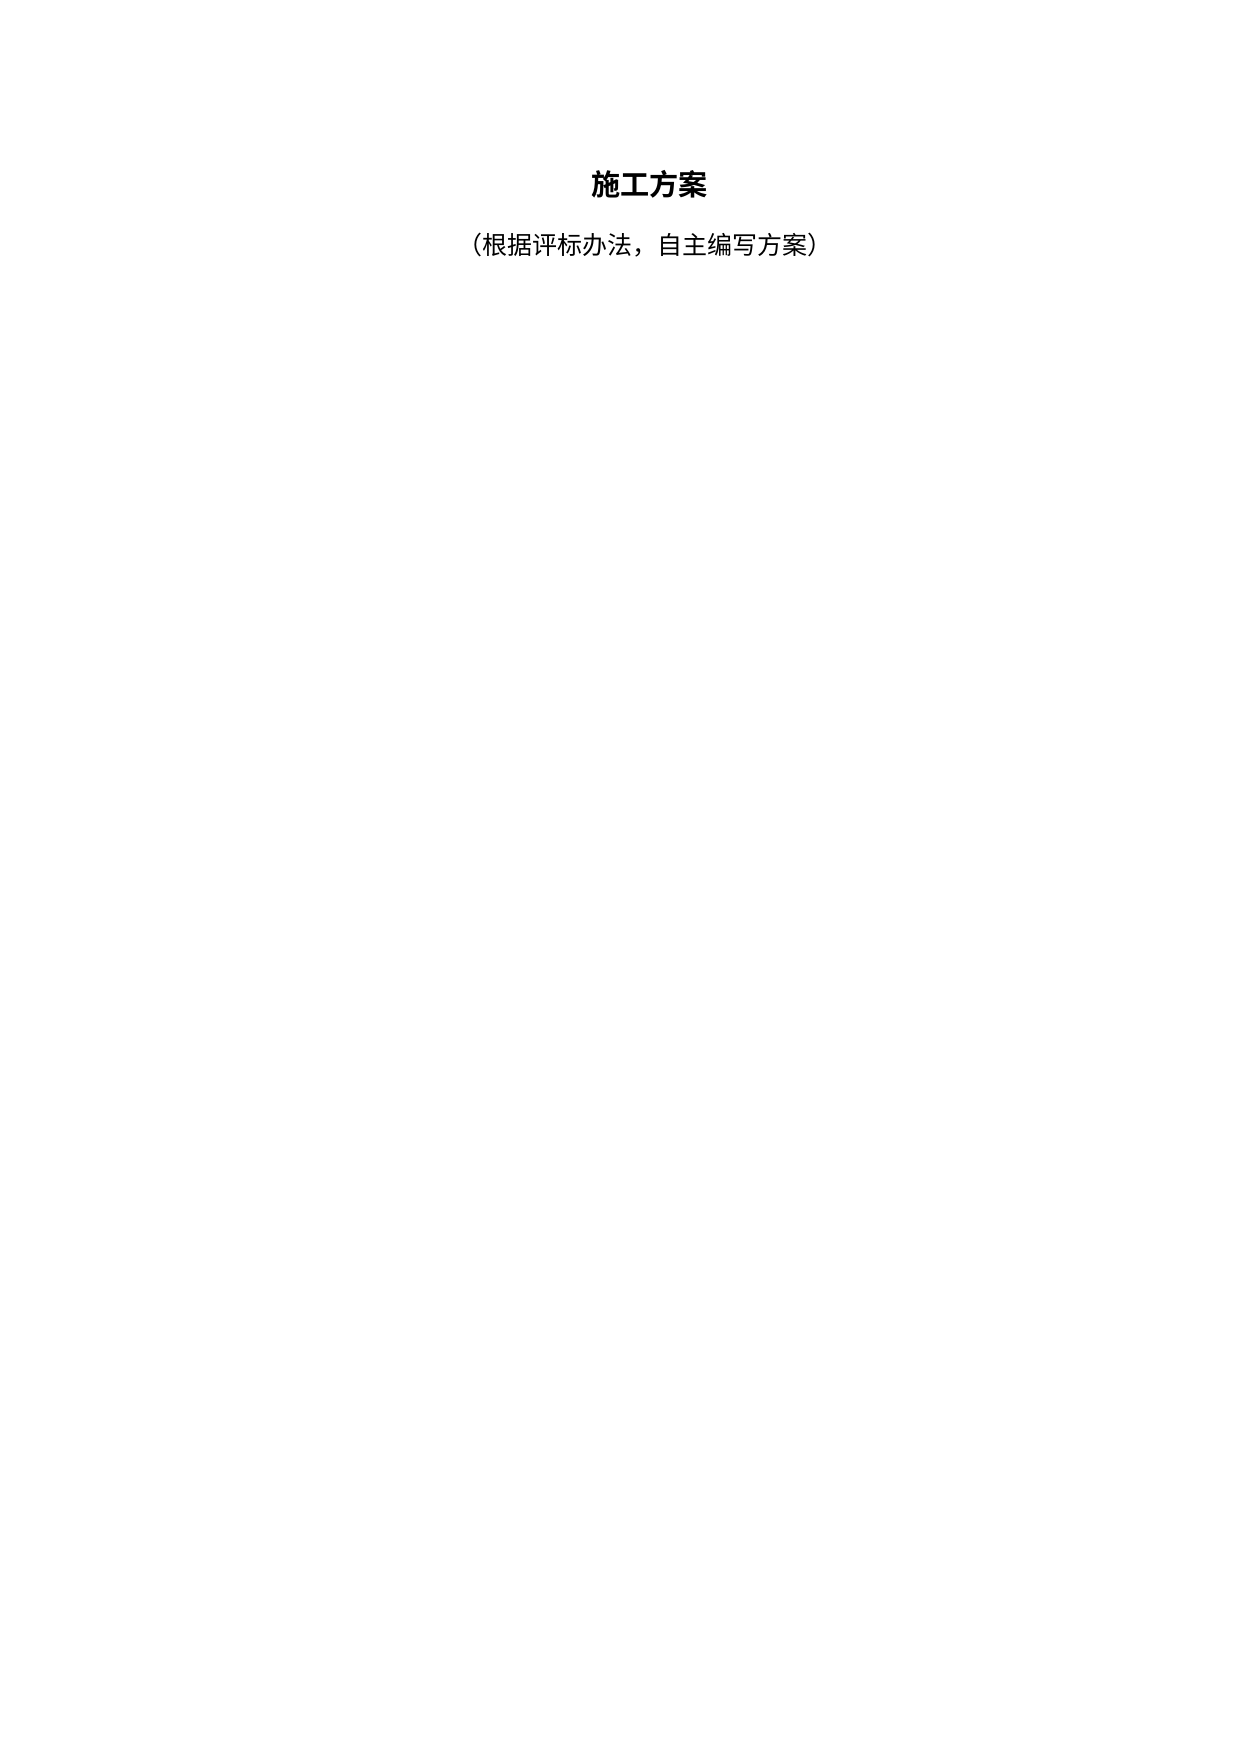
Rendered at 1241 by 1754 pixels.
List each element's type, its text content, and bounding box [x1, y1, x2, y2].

text 施工方案 [187, 162, 1053, 204]
text （根据评标办法，自主编写方案） [187, 225, 1053, 262]
